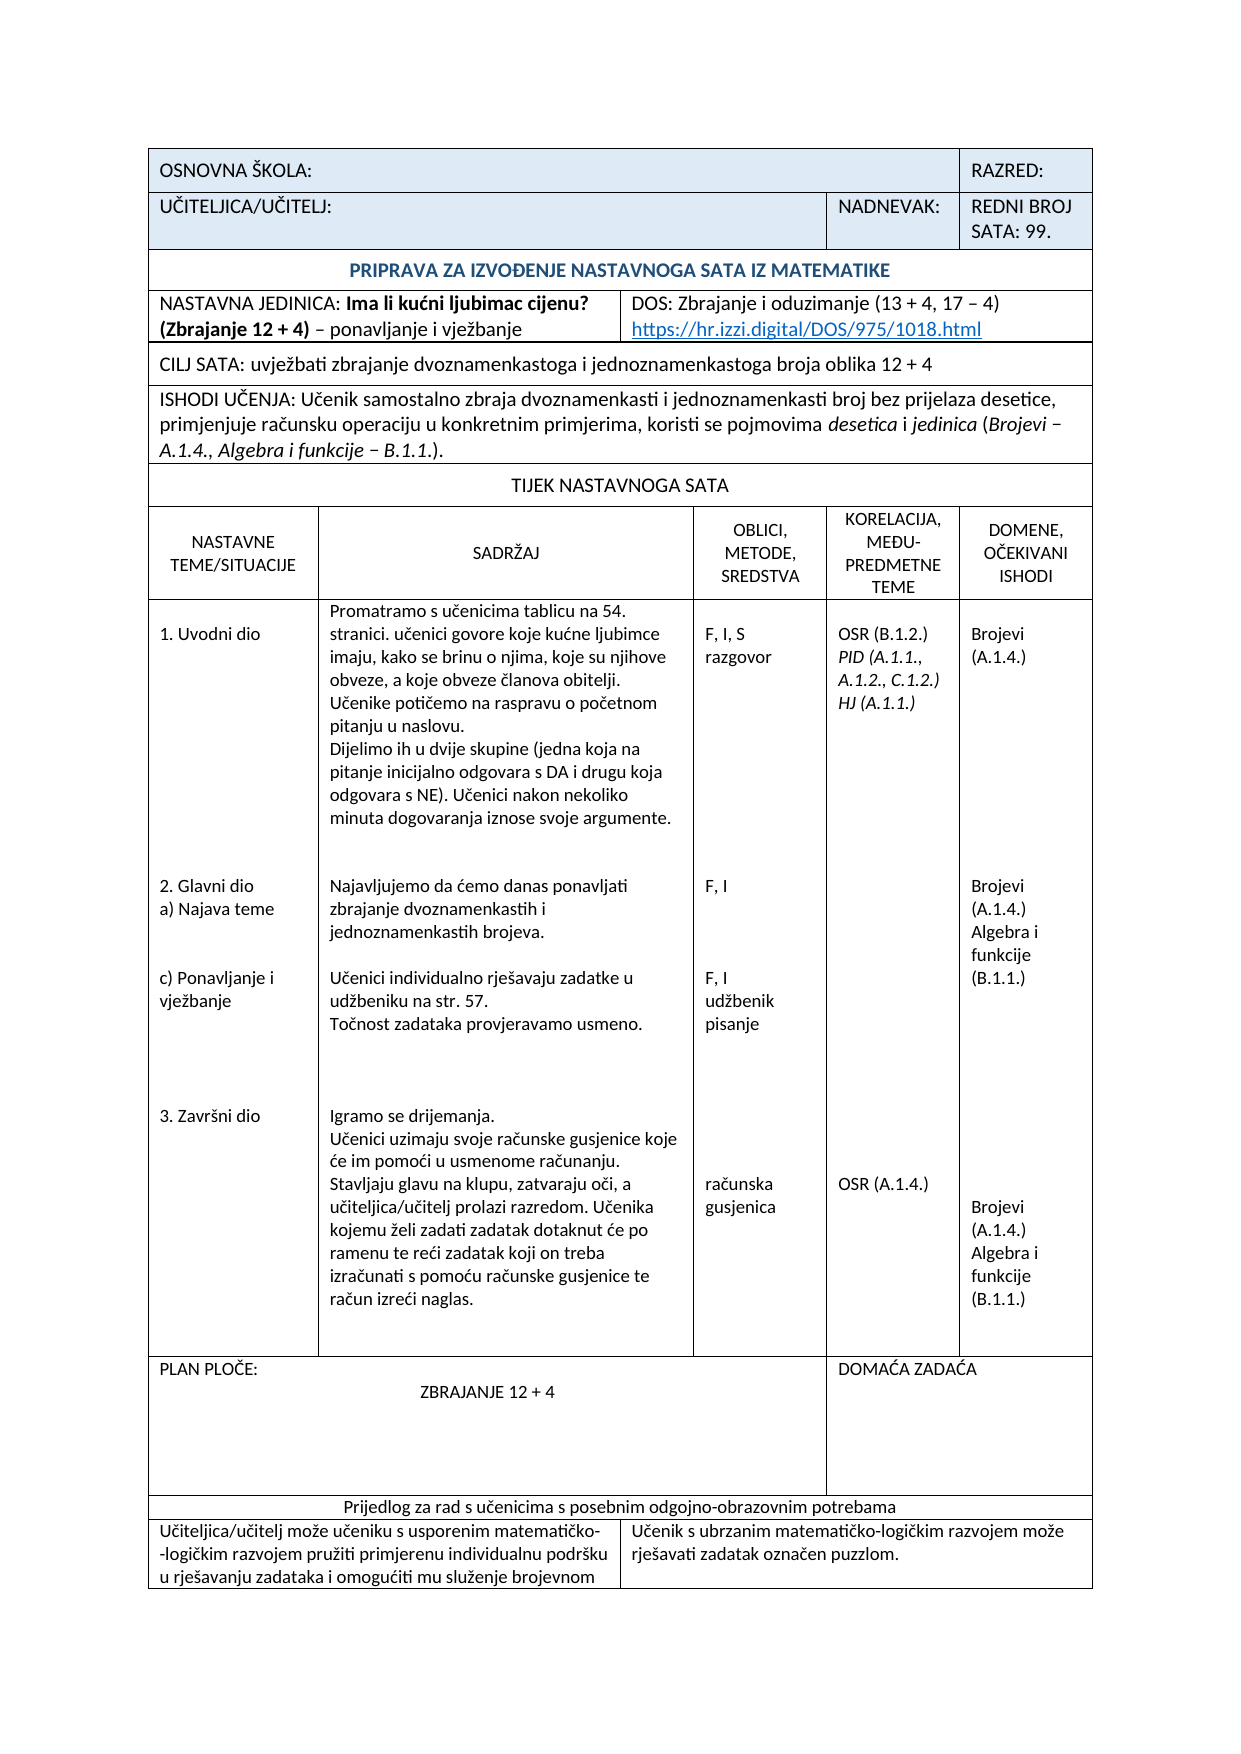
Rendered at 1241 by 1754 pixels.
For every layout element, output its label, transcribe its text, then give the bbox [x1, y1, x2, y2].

table_cell TIJEK NASTAVNOGA SATA [149, 464, 1092, 506]
table_cell REDNI BROJ SATA: 99. [960, 193, 1092, 249]
table_cell 1. Uvodni dio 2. Glavni dio a) Najava teme c) Ponavljanje i vježbanje 3. Završni dio [149, 600, 318, 1356]
table_cell OSR (B.1.2.) PID (A.1.1., A.1.2., C.1.2.) HJ (A.1.1.) OSR (A.1.4.) [827, 600, 959, 1356]
table_cell DOMAĆA ZADAĆA [827, 1357, 1092, 1494]
table_cell KORELACIJA, MEĐU-PREDMETNE TEME [827, 507, 959, 599]
table_cell CILJ SATA: uvježbati zbrajanje dvoznamenkastoga i jednoznamenkastoga broja oblika 12 + 4 [149, 343, 1092, 385]
table_cell F, I, S razgovor F, I F, I udžbenik pisanje računska gusjenica [694, 600, 826, 1356]
table_cell SADRŽAJ [319, 507, 693, 599]
table_cell Prijedlog za rad s učenicima s posebnim odgojno-obrazovnim potrebama [149, 1496, 1092, 1518]
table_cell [149, 1520, 620, 1588]
table_cell UČITELJICA/UČITELJ: [149, 193, 826, 249]
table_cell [621, 1520, 1092, 1588]
table_header RAZRED: [960, 149, 1092, 192]
table_cell NASTAVNE TEME/SITUACIJE [149, 507, 318, 599]
table_cell NADNEVAK: [827, 193, 959, 249]
table_cell DOS: Zbrajanje i oduzimanje (13 + 4, 17 – 4) https://hr.izzi.digital/DOS/975/1018.html [621, 291, 1092, 341]
table_cell OBLICI, METODE, SREDSTVA [694, 507, 826, 599]
table_cell PLAN PLOČE: ZBRAJANJE 12 + 4 [149, 1357, 826, 1494]
table_cell PRIPRAVA ZA IZVOĐENJE NASTAVNOGA SATA IZ MATEMATIKE [149, 250, 1092, 289]
table_cell ISHODI UČENJA: Učenik samostalno zbraja dvoznamenkasti i jednoznamenkasti broj bez prijelaza desetice, primjenjuje računsku operaciju u konkretnim primjerima, koristi se pojmovima desetica i jedinica (Brojevi − A.1.4., Algebra i funkcije − B.1.1.). [149, 386, 1092, 462]
table_header OSNOVNA ŠKOLA: [149, 149, 959, 192]
table_cell DOMENE, OČEKIVANI ISHODI [960, 507, 1092, 599]
table_cell NASTAVNA JEDINICA: Ima li kućni ljubimac cijenu? (Zbrajanje 12 + 4) – ponavljanje i vježbanje [149, 291, 620, 341]
table_cell Brojevi (A.1.4.) Brojevi (A.1.4.) Algebra i funkcije (B.1.1.) Brojevi (A.1.4.) Algebra i funkcije (B.1.1.) [960, 600, 1092, 1356]
table_cell Promatramo s učenicima tablicu na 54. stranici. učenici govore koje kućne ljubimce imaju, kako se brinu o njima, koje su njihove obveze, a koje obveze članova obitelji. Učenike potičemo na raspravu o početnom pitanju u naslovu. Dijelimo ih u dvije skupine (jedna koja na pitanje inicijalno odgovara s DA i drugu koja odgovara s NE). Učenici nakon nekoliko minuta dogovaranja iznose svoje argumente. Najavljujemo da ćemo danas ponavljati zbrajanje dvoznamenkastih i jednoznamenkastih brojeva. Učenici individualno rješavaju zadatke u udžbeniku na str. 57. Točnost zadataka provjeravamo usmeno. Igramo se drijemanja. Učenici uzimaju svoje računske gusjenice koje će im pomoći u usmenome računanju. Stavljaju glavu na klupu, zatvaraju oči, a učiteljica/učitelj prolazi razredom. Učenika kojemu želi zadati zadatak dotaknut će po ramenu te reći zadatak koji on treba izračunati s pomoću računske gusjenice te račun izreći naglas. [319, 600, 693, 1356]
